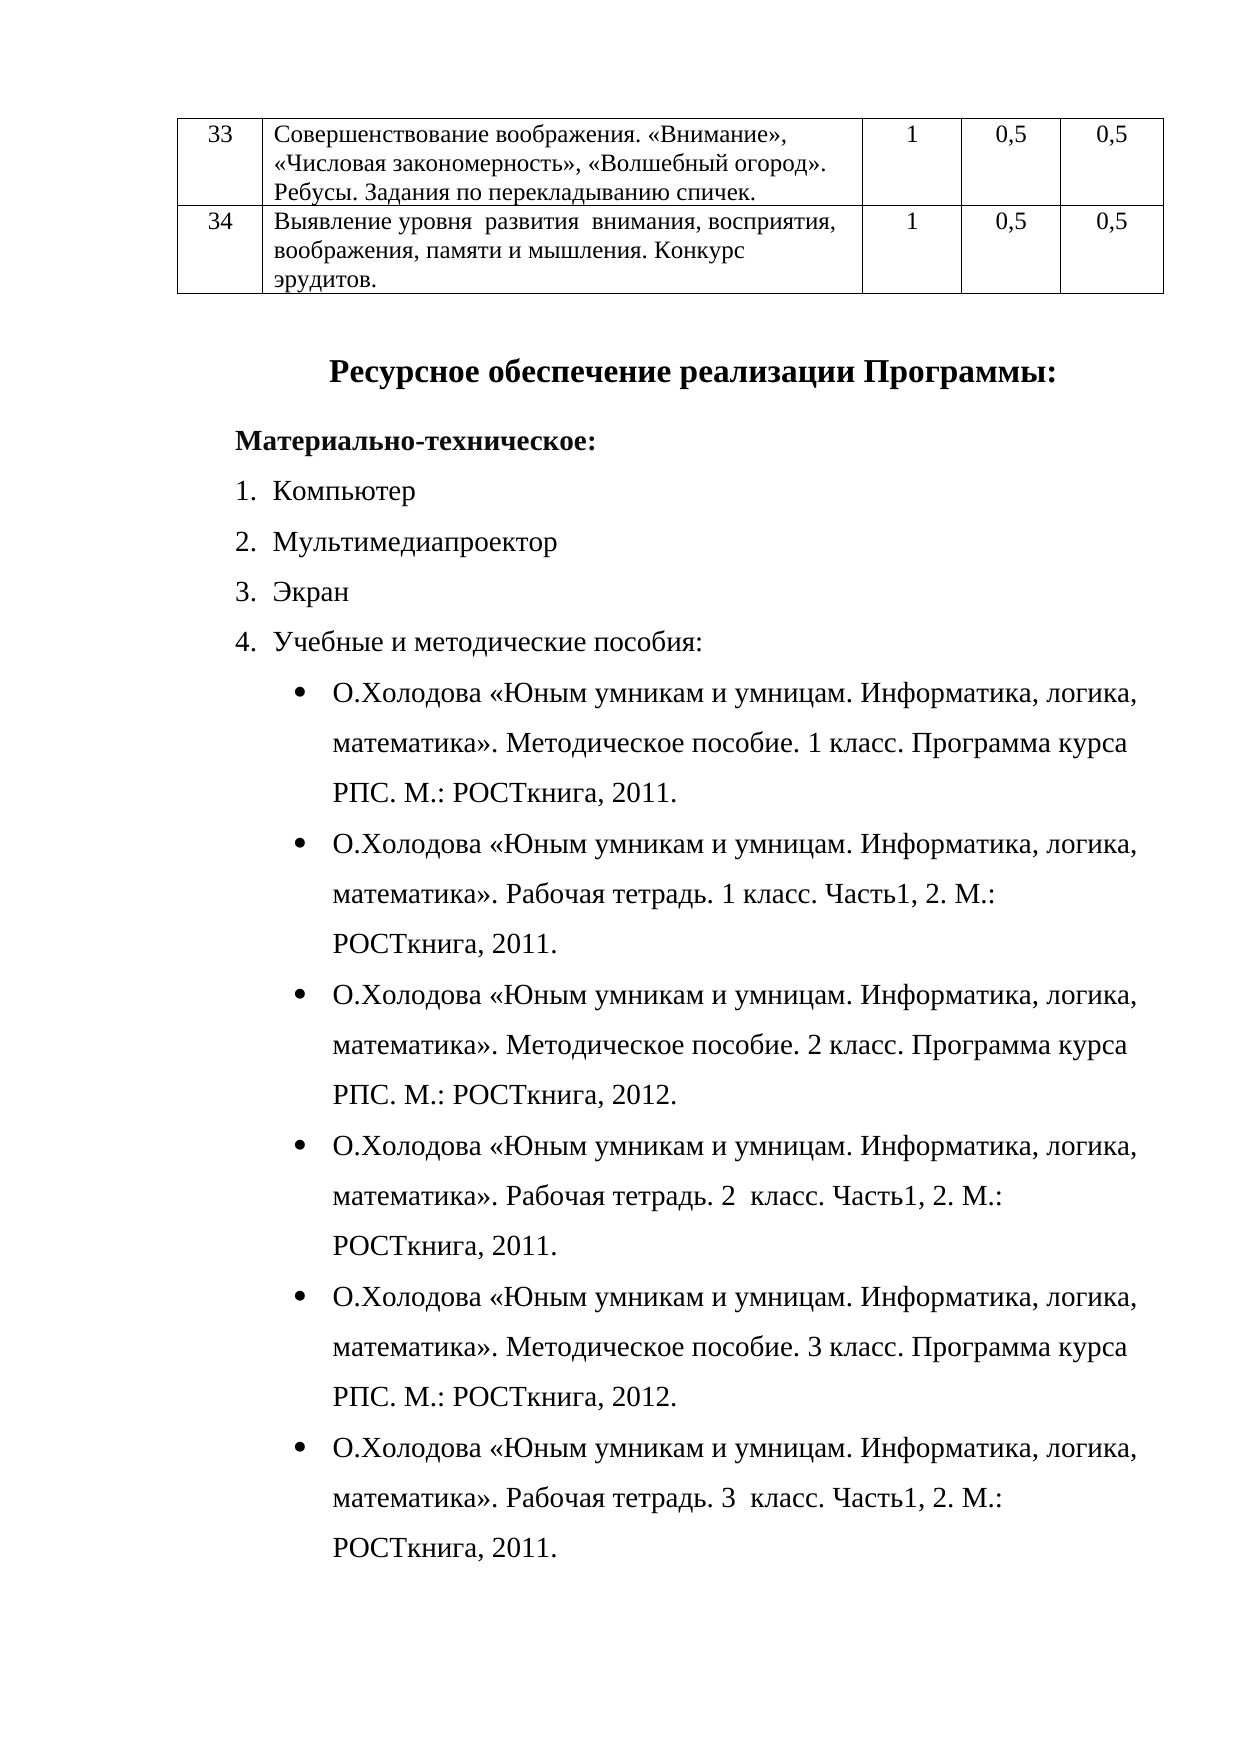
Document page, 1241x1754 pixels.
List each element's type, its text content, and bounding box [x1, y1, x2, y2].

table_cell 0,5 [962, 206, 1060, 293]
table_cell 0,5 [1061, 206, 1163, 293]
table_cell 33 [178, 119, 262, 205]
table_cell Совершенствование воображения. «Внимание», «Числовая закономерность», «Волшебный огород». Ребусы. Задания по перекладыванию спичек. [263, 119, 862, 205]
list Учебные и методические пособия: [235, 624, 1152, 658]
list О.Холодова «Юным умникам и умницам. Информатика, логика, математика». Методическое пособие. 1 класс. Программа курса РПС. М.: РОСТкнига, 2011. [295, 675, 1152, 809]
table_cell 34 [178, 206, 262, 293]
list Экран [235, 574, 1152, 608]
table_cell 0,5 [962, 119, 1060, 205]
table_cell 1 [863, 119, 961, 205]
table_cell 0,5 [1061, 119, 1163, 205]
table_cell 1 [863, 206, 961, 293]
list О.Холодова «Юным умникам и умницам. Информатика, логика, математика». Методическое пособие. 3 класс. Программа курса РПС. М.: РОСТкнига, 2012. [295, 1279, 1152, 1413]
list О.Холодова «Юным умникам и умницам. Информатика, логика, математика». Рабочая тетрадь. 1 класс. Часть1, .: РОСТкнига, 2011. [295, 826, 1152, 960]
list Материально-техническое: [235, 423, 1152, 457]
list Мультимедиапроектор [235, 524, 1152, 557]
list Ресурсное обеспечение реализации Программы: [235, 351, 1152, 389]
list О.Холодова «Юным умникам и умницам. Информатика, логика, математика». Рабочая тетрадь. 3 класс. Часть1, .: РОСТкнига, 2011. [295, 1430, 1152, 1564]
list О.Холодова «Юным умникам и умницам. Информатика, логика, математика». Методическое пособие. 2 класс. Программа курса РПС. М.: РОСТкнига, 2012. [295, 977, 1152, 1111]
list Компьютер [235, 473, 1152, 507]
table_cell Выявление уровня развития внимания, восприятия, воображения, памяти и мышления. Конкурс эрудитов. [263, 206, 862, 293]
list О.Холодова «Юным умникам и умницам. Информатика, логика, математика». Рабочая тетрадь. 2 класс. Часть1, .: РОСТкнига, 2011. [295, 1128, 1152, 1262]
